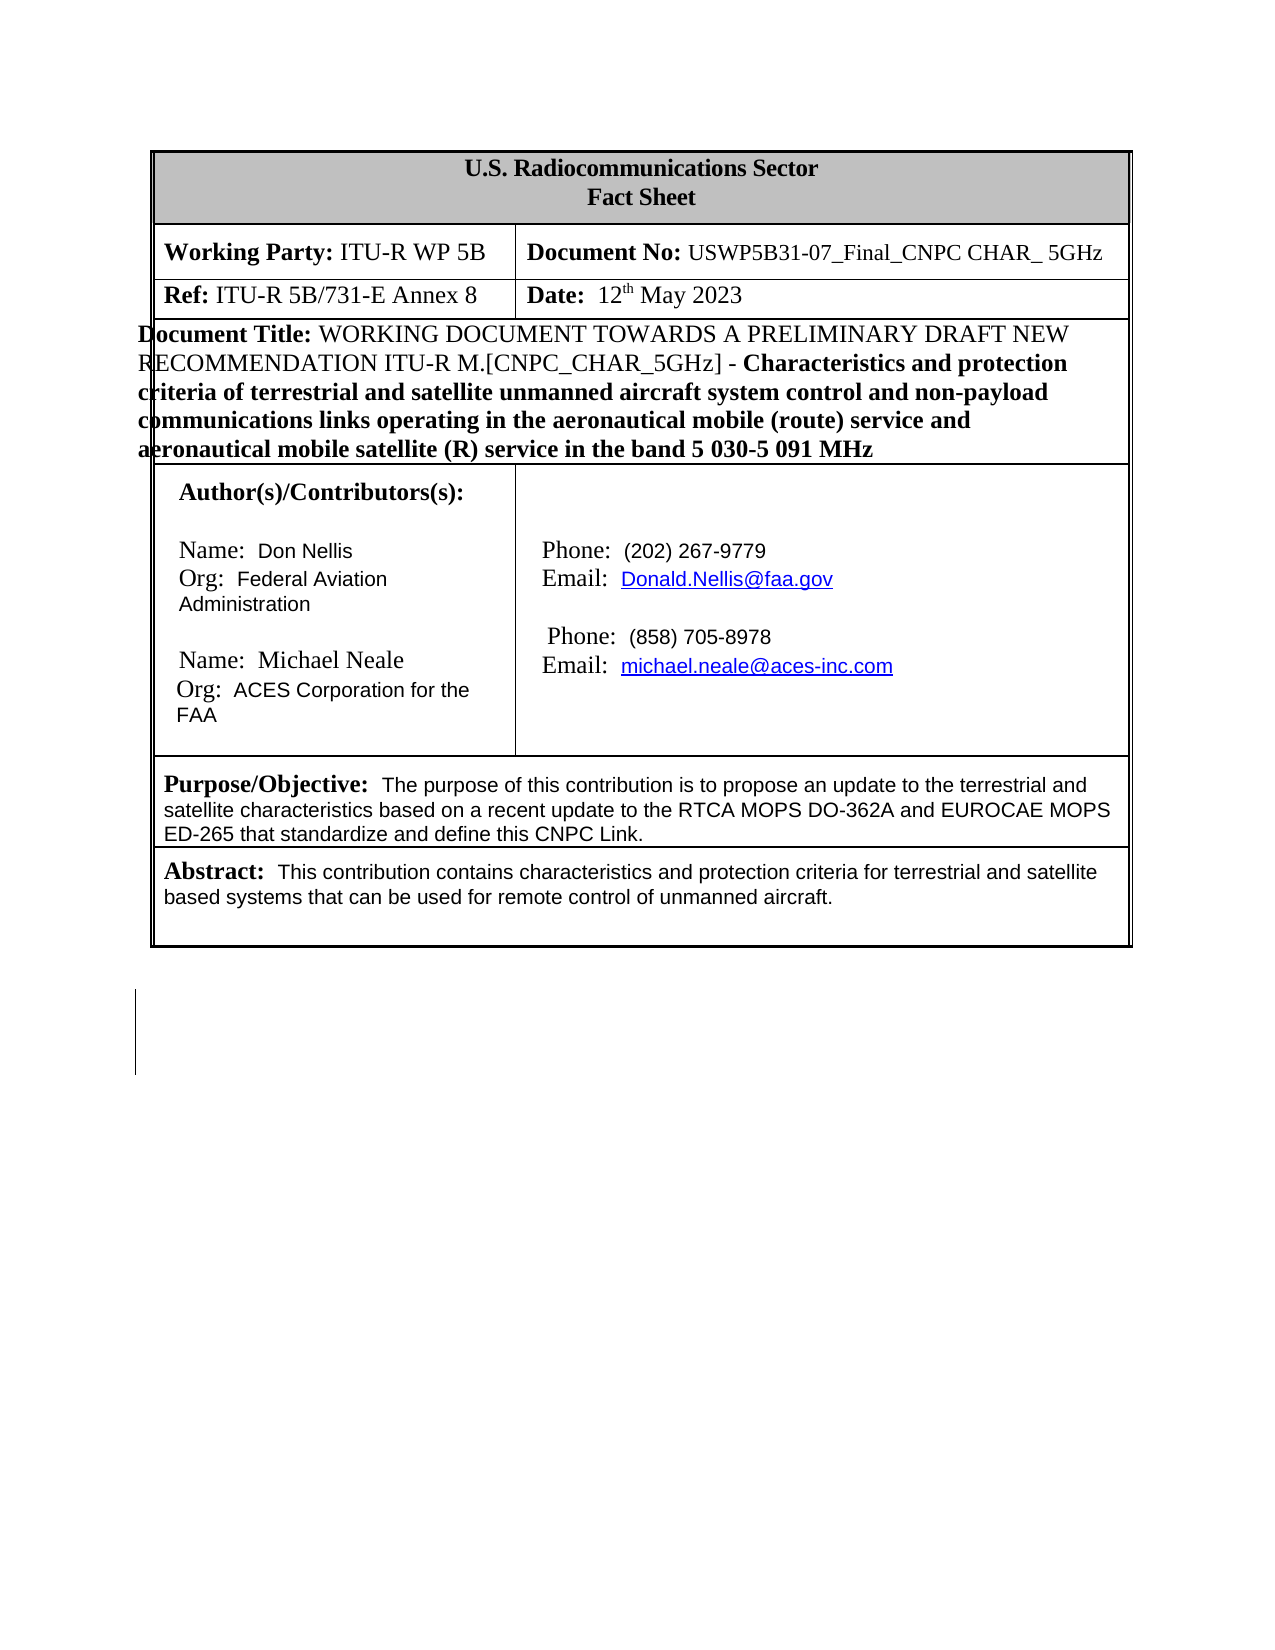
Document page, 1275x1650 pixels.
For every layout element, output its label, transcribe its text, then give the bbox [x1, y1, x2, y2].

table_cell Document No: USWP5B31-07_Final_CNPC CHAR_ 5GHz [516, 225, 1128, 278]
table_cell Ref: ITU-R 5B/731-E Annex 8 [155, 280, 515, 318]
table_cell Working Party: ITU-R WP 5B [155, 225, 515, 278]
table_cell Abstract: This contribution contains characteristics and protection criteria for terrestrial and satellite based systems that can be used for remote control of unmanned aircraft. [155, 848, 1128, 945]
table_cell Author(s)/Contributors(s): Name: Don Nellis Org: Federal Aviation Administration Name: Michael Neale Org: ACES Corporation for the FAA [155, 465, 515, 755]
table_cell Purpose/Objective: The purpose of this contribution is to propose an update to the terrestrial and satellite characteristics based on a recent update to the RTCA MOPS DO-362A and EUROCAE MOPS ED-265 that standardize and define this CNPC Link. [155, 757, 1128, 846]
table_cell Phone: (202) 267-9779 Email: Donald.Nellis@faa.gov Phone: (858) 705-8978 Email: michael.neale@aces-inc.com [516, 465, 1128, 755]
table_cell [155, 320, 1128, 463]
table_header U.S. Radiocommunications Sector Fact Sheet [155, 153, 1128, 223]
table_cell Date: 12th May 2023 [516, 280, 1128, 318]
